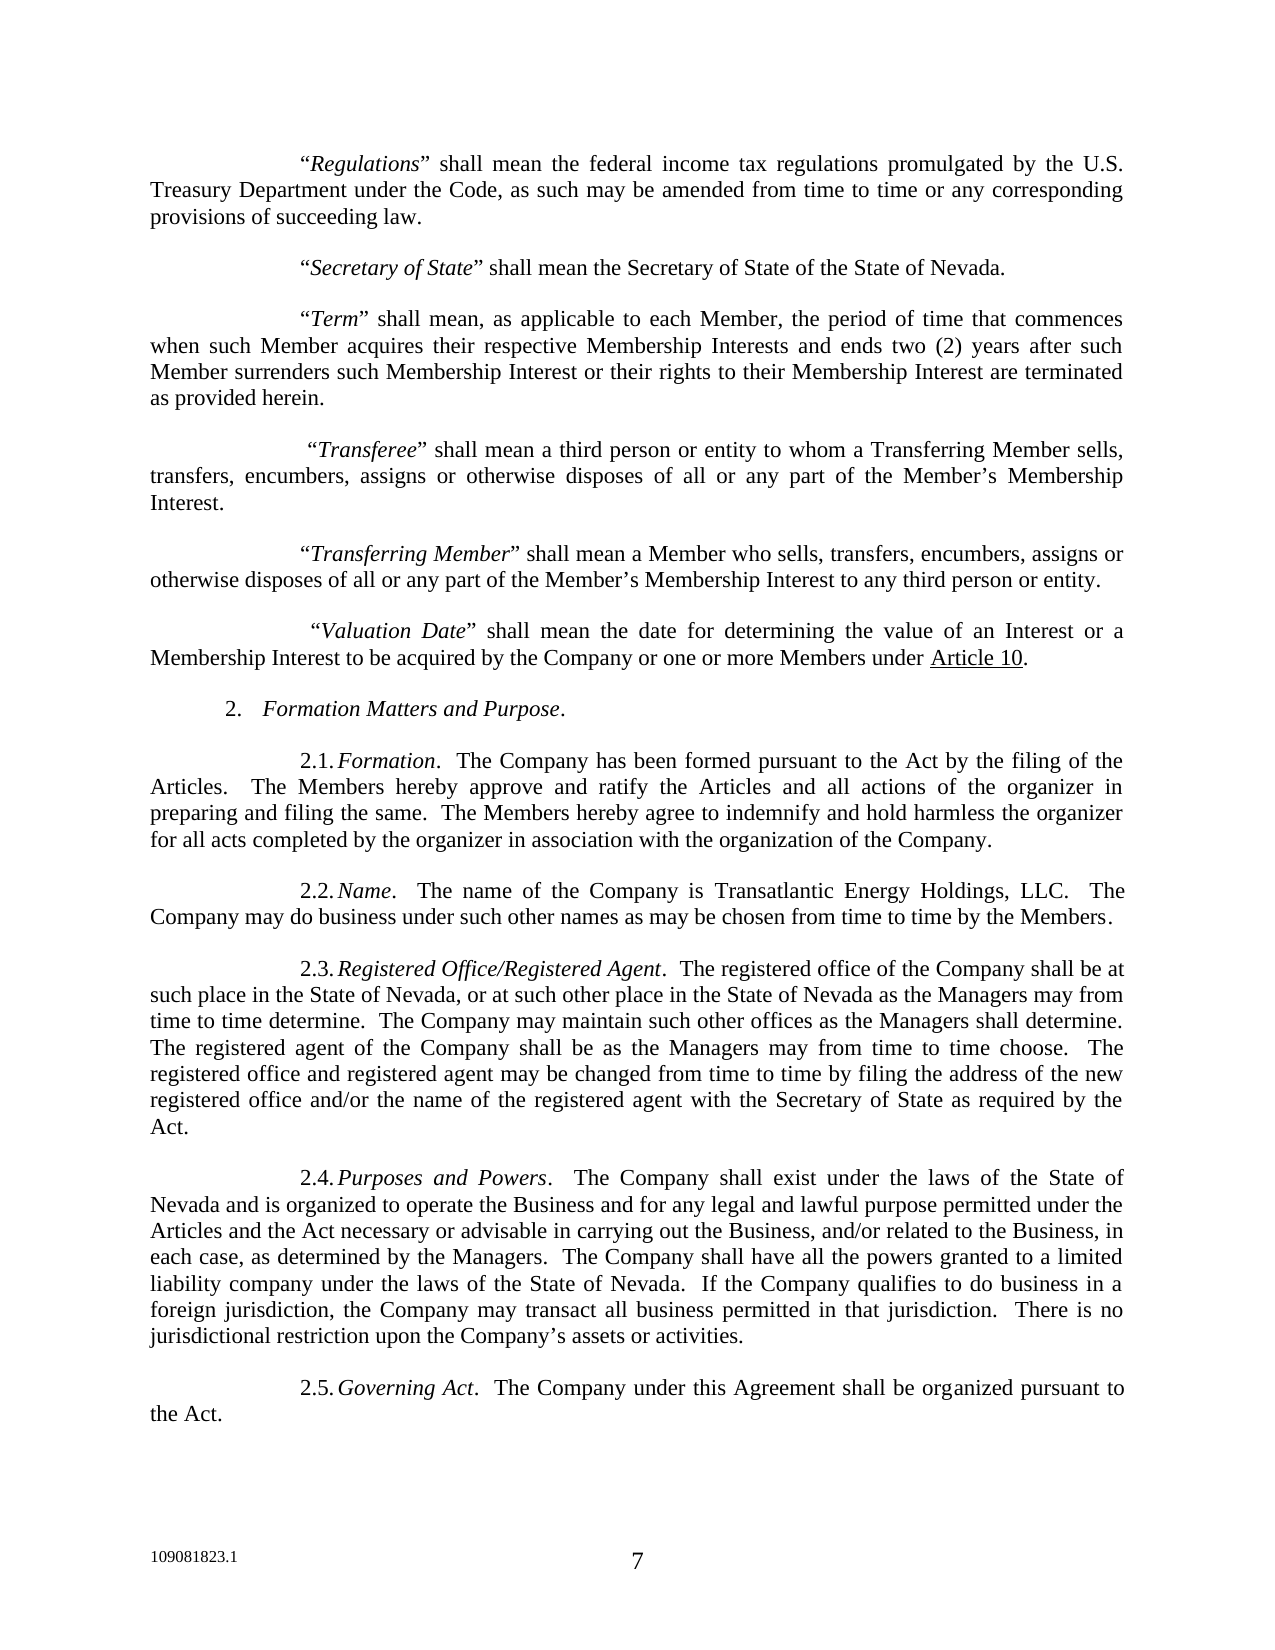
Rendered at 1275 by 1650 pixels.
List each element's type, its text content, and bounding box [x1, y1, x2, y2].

text “Secretary of State” shall mean the Secretary of State of the State of Nevada. [150, 254, 1125, 280]
text “Regulations” shall mean the federal income tax regulations promulgated by the U.S. Treasury Department under the Code, as such may be amended from time to time or any corresponding provisions of succeeding law. [150, 150, 1125, 229]
list Registered Office/Registered Agent. The registered office of the Company shall be at such place in the State of Nevada, or at such other place in the State of Nevada as the Managers may from time to time determine. The Company may maintain such other offices as the Managers shall determine. The registered agent of the Company shall be as the Managers may from time to time choose. The registered office and registered agent may be changed from time to time by filing the address of the new registered office and/or the name of the registered agent with the Secretary of State as required by the Act. [150, 955, 1125, 1139]
text “Transferee” shall mean a third person or entity to whom a Transferring Member sells, transfers, encumbers, assigns or otherwise disposes of all or any part of the Member’s Membership Interest. [150, 436, 1125, 515]
text “Transferring Member” shall mean a Member who sells, transfers, encumbers, assigns or otherwise disposes of all or any part of the Member’s Membership Interest to any third person or entity. [150, 540, 1125, 593]
list Purposes and Powers. The Company shall exist under the laws of the State of Nevada and is organized to operate the Business and for any legal and lawful purpose permitted under the Articles and the Act necessary or advisable in carrying out the Business, and/or related to the Business, in each case, as determined by the Managers. The Company shall have all the powers granted to a limited liability company under the laws of the State of Nevada. If the Company qualifies to do business in a foreign jurisdiction, the Company may transact all business permitted in that jurisdiction. There is no jurisdictional restriction upon the Company’s assets or activities. [150, 1164, 1125, 1349]
list Formation. The Company has been formed pursuant to the Act by the filing of the Articles. The Members hereby approve and ratify the Articles and all actions of the organizer in preparing and filing the same. The Members hereby agree to indemnify and hold harmless the organizer for all acts completed by the organizer in association with the organization of the Company. [150, 747, 1125, 852]
list Governing Act. The Company under this Agreement shall be organized pursuant to the Act. [150, 1374, 1125, 1426]
text “Valuation Date” shall mean the date for determining the value of an Interest or a Membership Interest to be acquired by the Company or one or more Members under Article 10. [150, 618, 1125, 670]
list Name. The name of the Company is Transatlantic Energy Holdings, LLC. The Company may do business under such other names as may be chosen from time to time by the Members. [150, 877, 1125, 930]
text “Term” shall mean, as applicable to each Member, the period of time that commences when such Member acquires their respective Membership Interests and ends two (2) years after such Member surrenders such Membership Interest or their rights to their Membership Interest are terminated as provided herein. [150, 305, 1125, 411]
list Formation Matters and Purpose. [150, 695, 1125, 722]
